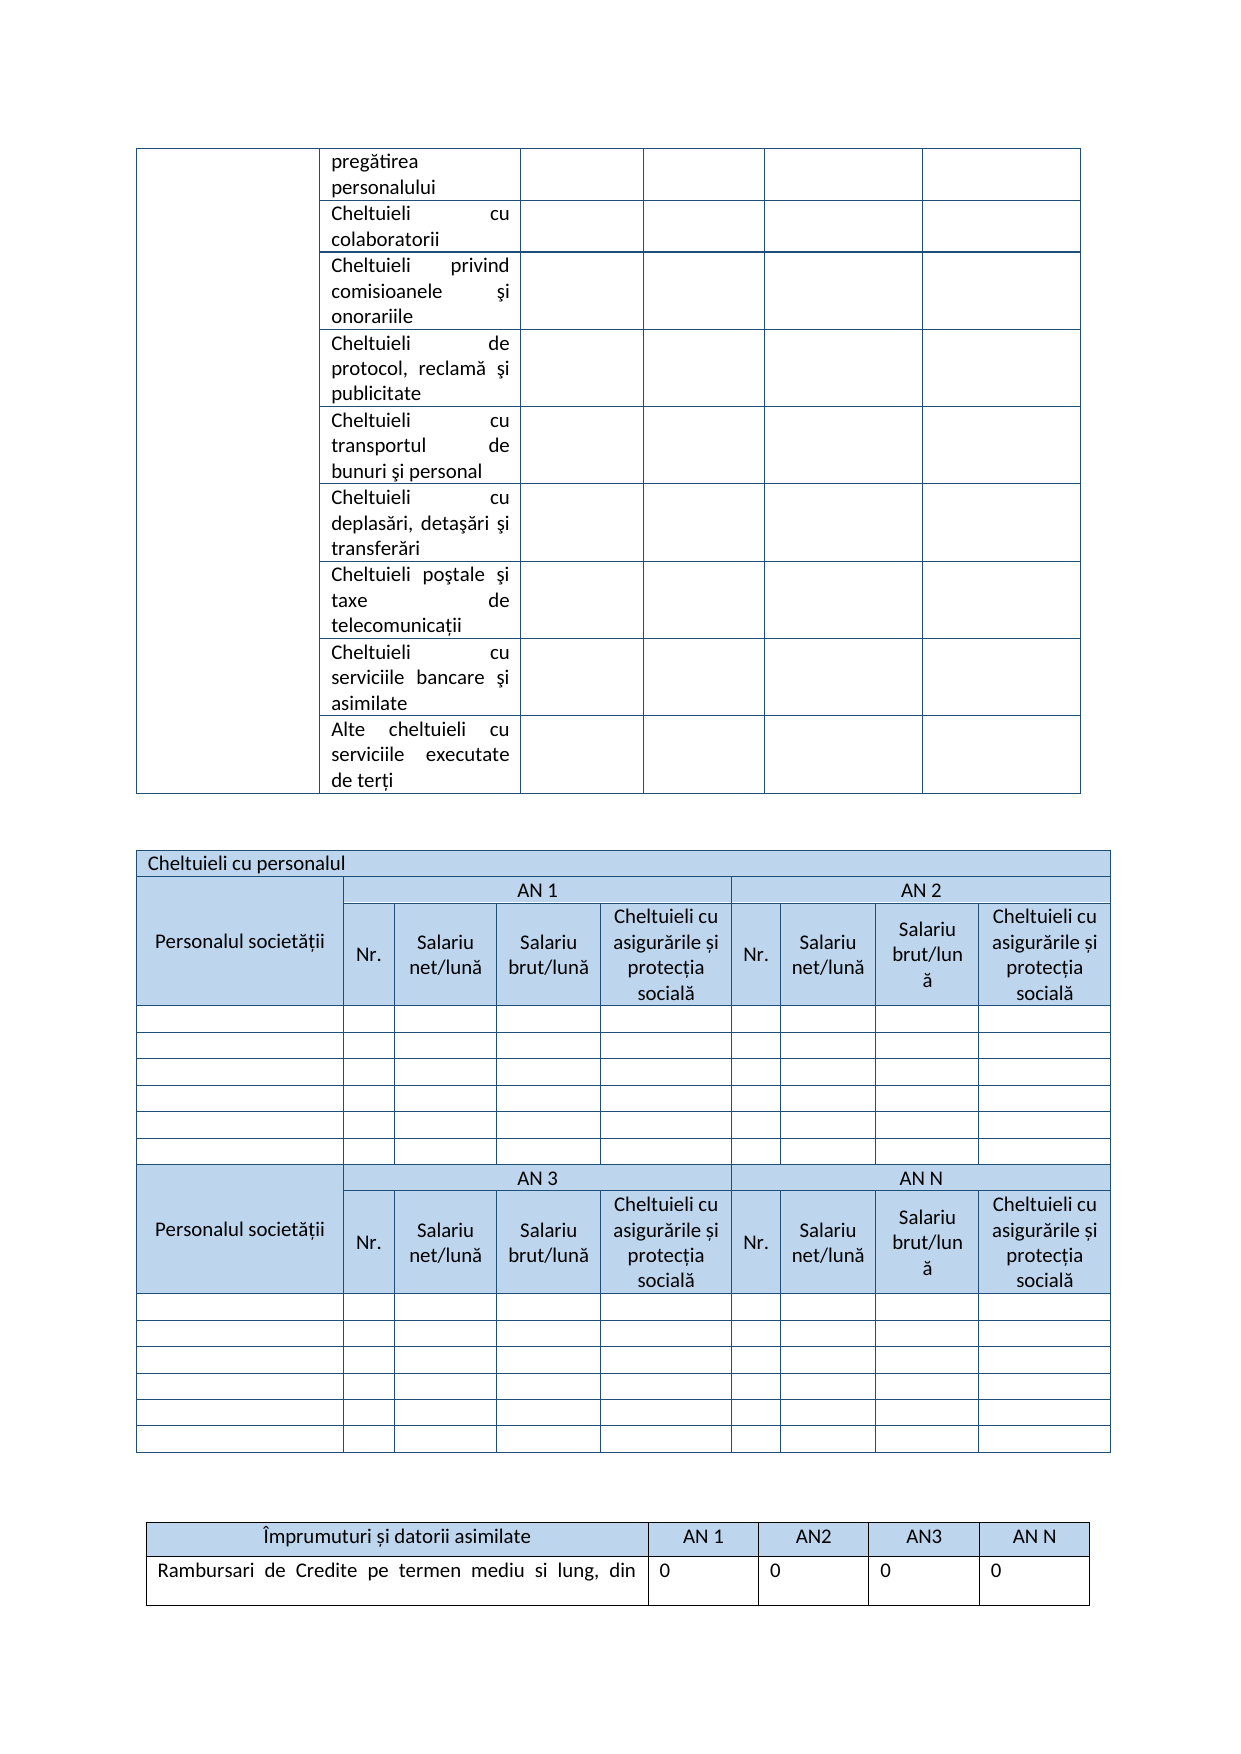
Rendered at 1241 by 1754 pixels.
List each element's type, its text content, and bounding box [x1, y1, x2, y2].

table_cell [765, 407, 922, 483]
table_cell [923, 716, 1080, 792]
table_cell [765, 149, 922, 199]
table_cell [601, 1112, 731, 1137]
table_cell Salariu net/lună [395, 1191, 496, 1293]
table_cell 0 [759, 1557, 868, 1605]
table_cell [137, 1059, 343, 1084]
table_cell [497, 1400, 600, 1425]
table_cell [137, 1112, 343, 1137]
table_cell [344, 1426, 394, 1452]
table_cell [395, 1033, 496, 1058]
table_cell 0 [649, 1557, 758, 1605]
table_cell [137, 1033, 343, 1058]
table_cell [497, 1112, 600, 1137]
table_cell [644, 562, 764, 638]
table_cell Cheltuieli cu asigurările și protecția socială [979, 904, 1110, 1005]
table_cell [395, 1086, 496, 1111]
table_cell [923, 639, 1080, 715]
table_cell [765, 716, 922, 792]
table_header Cheltuieli cu personalul [137, 851, 1110, 876]
table_cell [644, 330, 764, 406]
table_cell Alte cheltuieli cu serviciile executate de terți [320, 716, 520, 792]
table_header AN3 [869, 1523, 979, 1556]
table_cell [876, 1374, 978, 1399]
table_cell [979, 1006, 1110, 1032]
table_cell [137, 1347, 343, 1372]
table_cell [601, 1426, 731, 1452]
table_cell [979, 1294, 1110, 1319]
table_cell Cheltuieli cu asigurările și protecția socială [601, 1191, 731, 1293]
table_cell [979, 1086, 1110, 1111]
table_cell [395, 1426, 496, 1452]
table_cell [781, 1426, 875, 1452]
table_cell [765, 484, 922, 561]
table_cell Cheltuieli de protocol, reclamă şi publicitate [320, 330, 520, 406]
table_cell [344, 1086, 394, 1111]
table_cell [732, 1006, 780, 1032]
table_cell [521, 201, 643, 251]
table_cell [521, 716, 643, 792]
table_cell [923, 330, 1080, 406]
table_cell [979, 1139, 1110, 1164]
table_cell Salariu brut/lună [876, 904, 978, 1005]
table_cell 0 [980, 1557, 1089, 1605]
table_cell [765, 253, 922, 329]
table_cell [979, 1400, 1110, 1425]
table_cell Personalul societății [137, 1165, 343, 1293]
table_cell Cheltuieli cu asigurările și protecția socială [979, 1191, 1110, 1293]
table_cell [395, 1400, 496, 1425]
table_cell [876, 1006, 978, 1032]
table_cell [923, 201, 1080, 251]
table_cell [601, 1086, 731, 1111]
table_cell [979, 1321, 1110, 1346]
table_cell [344, 1139, 394, 1164]
table_cell [497, 1033, 600, 1058]
table_header Împrumuturi şi datorii asimilate [147, 1523, 648, 1556]
table_cell [781, 1321, 875, 1346]
table_cell [876, 1347, 978, 1372]
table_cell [320, 149, 520, 199]
table_cell 0 [869, 1557, 979, 1605]
table_cell [395, 1139, 496, 1164]
table_cell [344, 1374, 394, 1399]
table_cell Salariu net/lună [395, 904, 496, 1005]
table_cell [979, 1059, 1110, 1084]
table_cell [781, 1294, 875, 1319]
table_cell Nr. [344, 904, 394, 1005]
table_cell [732, 1426, 780, 1452]
table_cell [876, 1400, 978, 1425]
table_cell [732, 1139, 780, 1164]
table_cell [497, 1139, 600, 1164]
table_cell Salariu net/lună [781, 1191, 875, 1293]
table_cell Cheltuieli poştale şi taxe de telecomunicații [320, 562, 520, 638]
table_cell [781, 1400, 875, 1425]
table_header AN 1 [649, 1523, 758, 1556]
table_cell Nr. [732, 904, 780, 1005]
table_cell [601, 1033, 731, 1058]
table_cell [497, 1347, 600, 1372]
table_cell [732, 1294, 780, 1319]
table_cell [521, 407, 643, 483]
table_cell [497, 1006, 600, 1032]
table_cell [344, 1400, 394, 1425]
table_cell Cheltuieli cu serviciile bancare şi asimilate [320, 639, 520, 715]
table_cell [979, 1426, 1110, 1452]
table_cell [644, 639, 764, 715]
table_cell [395, 1294, 496, 1319]
table_cell [344, 1294, 394, 1319]
table_cell [521, 484, 643, 561]
table_cell [732, 1086, 780, 1111]
table_cell [137, 1139, 343, 1164]
table_cell Cheltuieli cu colaboratorii [320, 201, 520, 251]
table_cell [644, 484, 764, 561]
table_cell [137, 1294, 343, 1319]
table_cell [732, 1112, 780, 1137]
table_cell [395, 1006, 496, 1032]
table_cell [923, 253, 1080, 329]
table_cell [732, 1059, 780, 1084]
table_cell [923, 484, 1080, 561]
table_cell [781, 1006, 875, 1032]
table_cell [876, 1112, 978, 1137]
table_cell [732, 1347, 780, 1372]
table_cell [521, 639, 643, 715]
table_cell [732, 1321, 780, 1346]
table_cell [344, 1347, 394, 1372]
table_cell [521, 253, 643, 329]
table_cell [979, 1033, 1110, 1058]
table_cell [395, 1347, 496, 1372]
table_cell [147, 1557, 648, 1605]
table_cell [497, 1086, 600, 1111]
table_cell [644, 716, 764, 792]
table_cell AN N [732, 1165, 1110, 1190]
table_cell [497, 1294, 600, 1319]
table_cell [344, 1059, 394, 1084]
table_cell [781, 1139, 875, 1164]
table_cell [979, 1112, 1110, 1137]
table_cell Nr. [344, 1191, 394, 1293]
table_cell [765, 639, 922, 715]
table_cell [601, 1006, 731, 1032]
table_cell [395, 1321, 496, 1346]
table_cell Salariu brut/lună [497, 904, 600, 1005]
table_cell [781, 1059, 875, 1084]
table_cell [521, 330, 643, 406]
table_cell [644, 201, 764, 251]
table_cell [781, 1086, 875, 1111]
table_cell [137, 1374, 343, 1399]
table_cell [601, 1059, 731, 1084]
table_cell [521, 562, 643, 638]
table_cell Cheltuieli cu deplasări, detaşări şi transferări [320, 484, 520, 561]
table_cell [876, 1059, 978, 1084]
table_cell [344, 1112, 394, 1137]
table_cell [781, 1347, 875, 1372]
table_cell Salariu net/lună [781, 904, 875, 1005]
table_cell [344, 1321, 394, 1346]
table_cell [395, 1112, 496, 1137]
table_cell [732, 1374, 780, 1399]
table_cell [601, 1347, 731, 1372]
table_cell [521, 149, 643, 199]
table_cell AN 1 [344, 877, 731, 902]
table_cell [601, 1374, 731, 1399]
table_cell AN 3 [344, 1165, 731, 1190]
table_cell [876, 1294, 978, 1319]
table_cell [923, 407, 1080, 483]
table_cell [601, 1294, 731, 1319]
table_cell [497, 1426, 600, 1452]
table_cell Cheltuieli privind comisioanele şi onorariile [320, 253, 520, 329]
table_cell Personalul societății [137, 877, 343, 1005]
table_cell Nr. [732, 1191, 780, 1293]
table_cell [644, 149, 764, 199]
table_cell Cheltuieli cu asigurările și protecția socială [601, 904, 731, 1005]
table_cell Salariu brut/lună [876, 1191, 978, 1293]
table_cell AN 2 [732, 877, 1110, 902]
table_cell [644, 407, 764, 483]
table_header AN N [980, 1523, 1089, 1556]
table_cell [137, 1426, 343, 1452]
table_cell [876, 1033, 978, 1058]
table_cell Cheltuieli cu transportul de bunuri şi personal [320, 407, 520, 483]
table_cell [765, 330, 922, 406]
table_cell [601, 1400, 731, 1425]
table_cell [497, 1374, 600, 1399]
table_cell [979, 1374, 1110, 1399]
table_cell [876, 1426, 978, 1452]
table_cell [765, 562, 922, 638]
table_cell [979, 1347, 1110, 1372]
table_cell [137, 1400, 343, 1425]
table_cell [732, 1400, 780, 1425]
table_cell [781, 1033, 875, 1058]
table_cell [923, 562, 1080, 638]
table_cell [137, 1006, 343, 1032]
table_cell [644, 253, 764, 329]
table_cell [601, 1139, 731, 1164]
table_cell [876, 1321, 978, 1346]
table_cell [137, 1086, 343, 1111]
table_cell [497, 1321, 600, 1346]
table_cell [781, 1374, 875, 1399]
table_cell [497, 1059, 600, 1084]
table_cell [732, 1033, 780, 1058]
table_cell [876, 1086, 978, 1111]
table_cell [781, 1112, 875, 1137]
table_cell [137, 1321, 343, 1346]
table_cell [601, 1321, 731, 1346]
table_cell [765, 201, 922, 251]
table_cell Salariu brut/lună [497, 1191, 600, 1293]
table_cell [395, 1059, 496, 1084]
table_cell [876, 1139, 978, 1164]
table_header AN2 [759, 1523, 868, 1556]
table_cell [344, 1033, 394, 1058]
table_cell [923, 149, 1080, 199]
table_cell [395, 1374, 496, 1399]
table_cell [344, 1006, 394, 1032]
